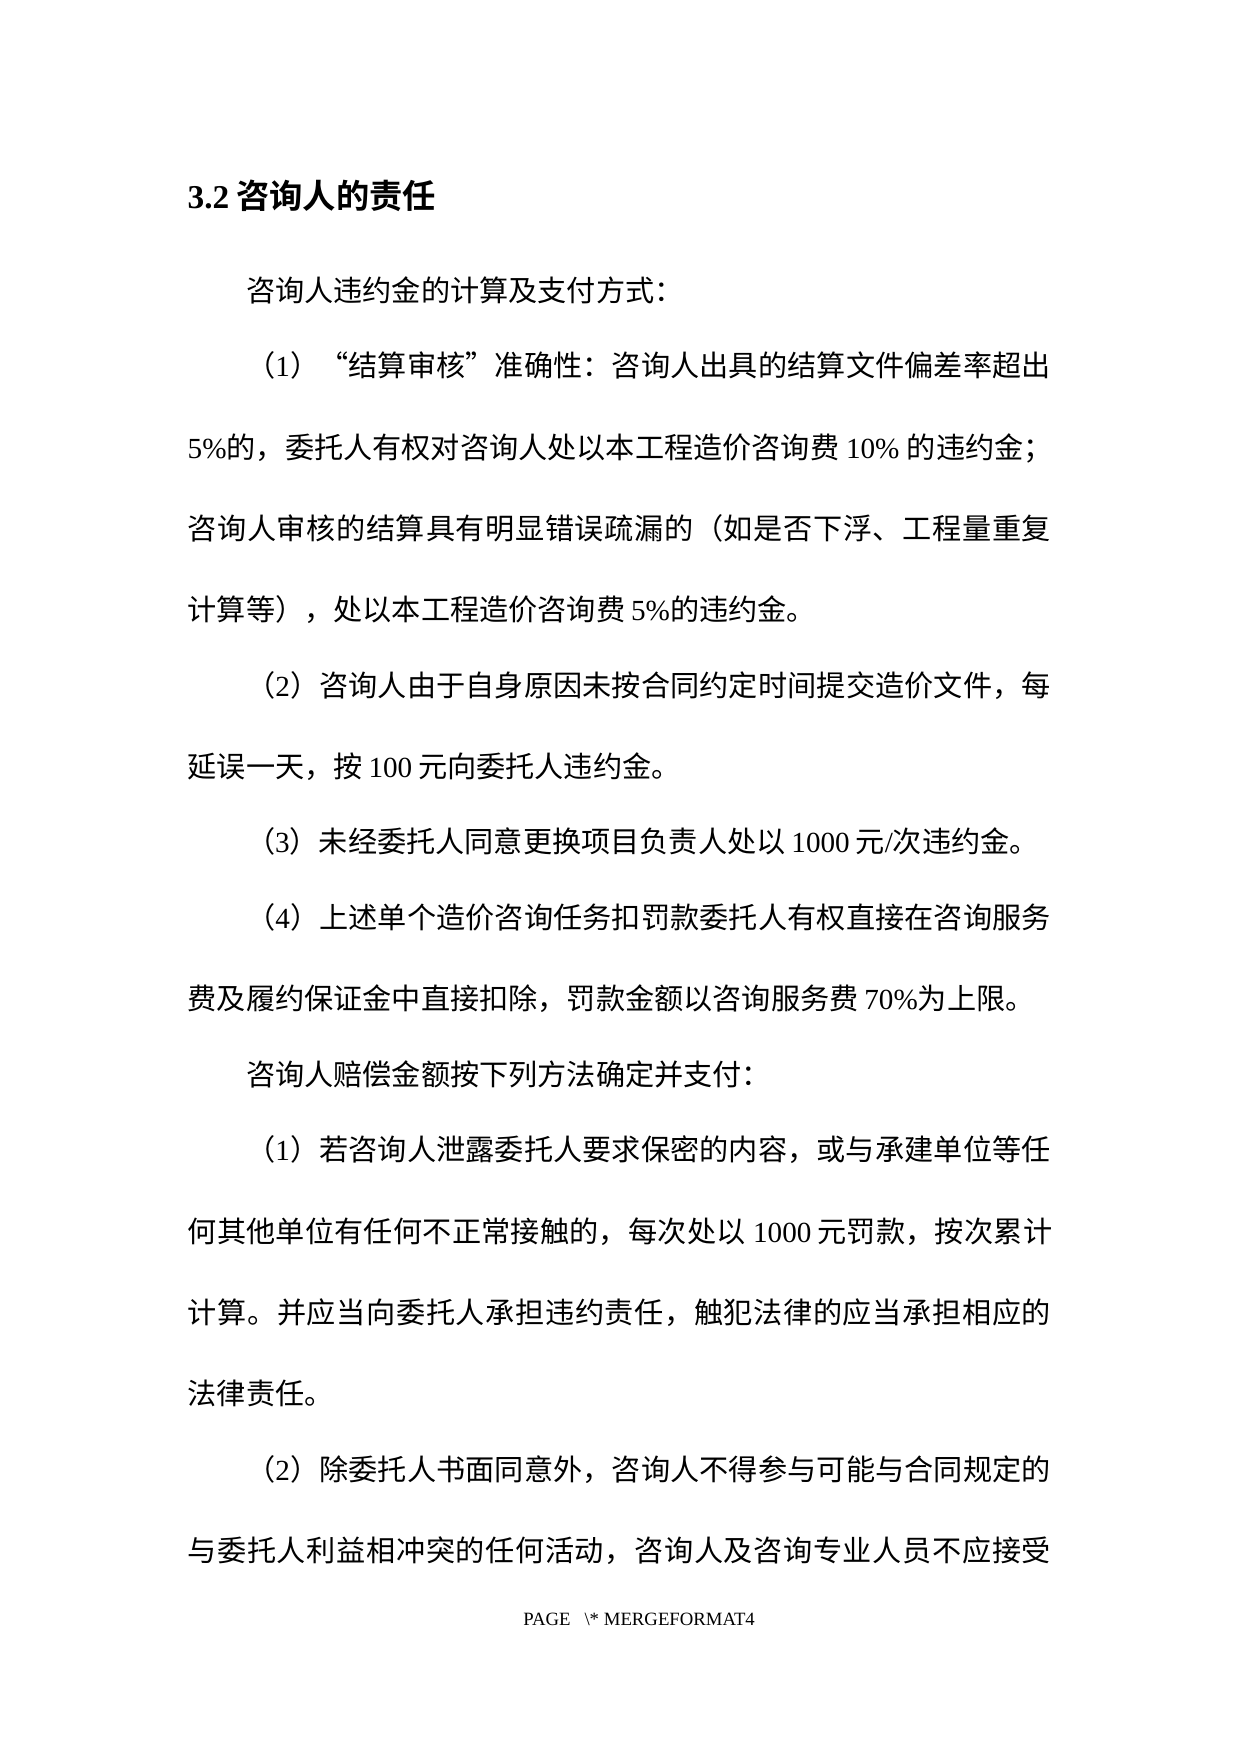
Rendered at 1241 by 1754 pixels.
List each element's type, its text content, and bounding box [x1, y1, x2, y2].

subtitle 3.2咨询人的责任 [187, 162, 1053, 227]
text 咨询人赔偿金额按下列方法确定并支付： [187, 1040, 1053, 1105]
text （1）若咨询人泄露委托人要求保密的内容，或与承建单位等任何其他单位有任何不正常接触的，每次处以1000元罚款，按次累计计算。并应当向委托人承担违约责任，触犯法律的应当承担相应的法律责任。 [187, 1116, 1053, 1424]
text （4）上述单个造价咨询任务扣罚款委托人有权直接在咨询服务费及履约保证金中直接扣除，罚款金额以咨询服务费70%为上限。 [187, 883, 1053, 1029]
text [187, 1435, 1053, 1581]
text 咨询人违约金的计算及支付方式： [187, 256, 1053, 321]
text （2）咨询人由于自身原因未按合同约定时间提交造价文件，每延误一天，按100元向委托人违约金。 [187, 651, 1053, 797]
text （1）“结算审核”准确性：咨询人出具的结算文件偏差率超出5%的，委托人有权对咨询人处以本工程造价咨询费10% 的违约金；咨询人审核的结算具有明显错误疏漏的（如是否下浮、工程量重复计算等），处以本工程造价咨询费5%的违约金。 [187, 332, 1053, 640]
text （3）未经委托人同意更换项目负责人处以1000元/次违约金。 [187, 808, 1053, 873]
